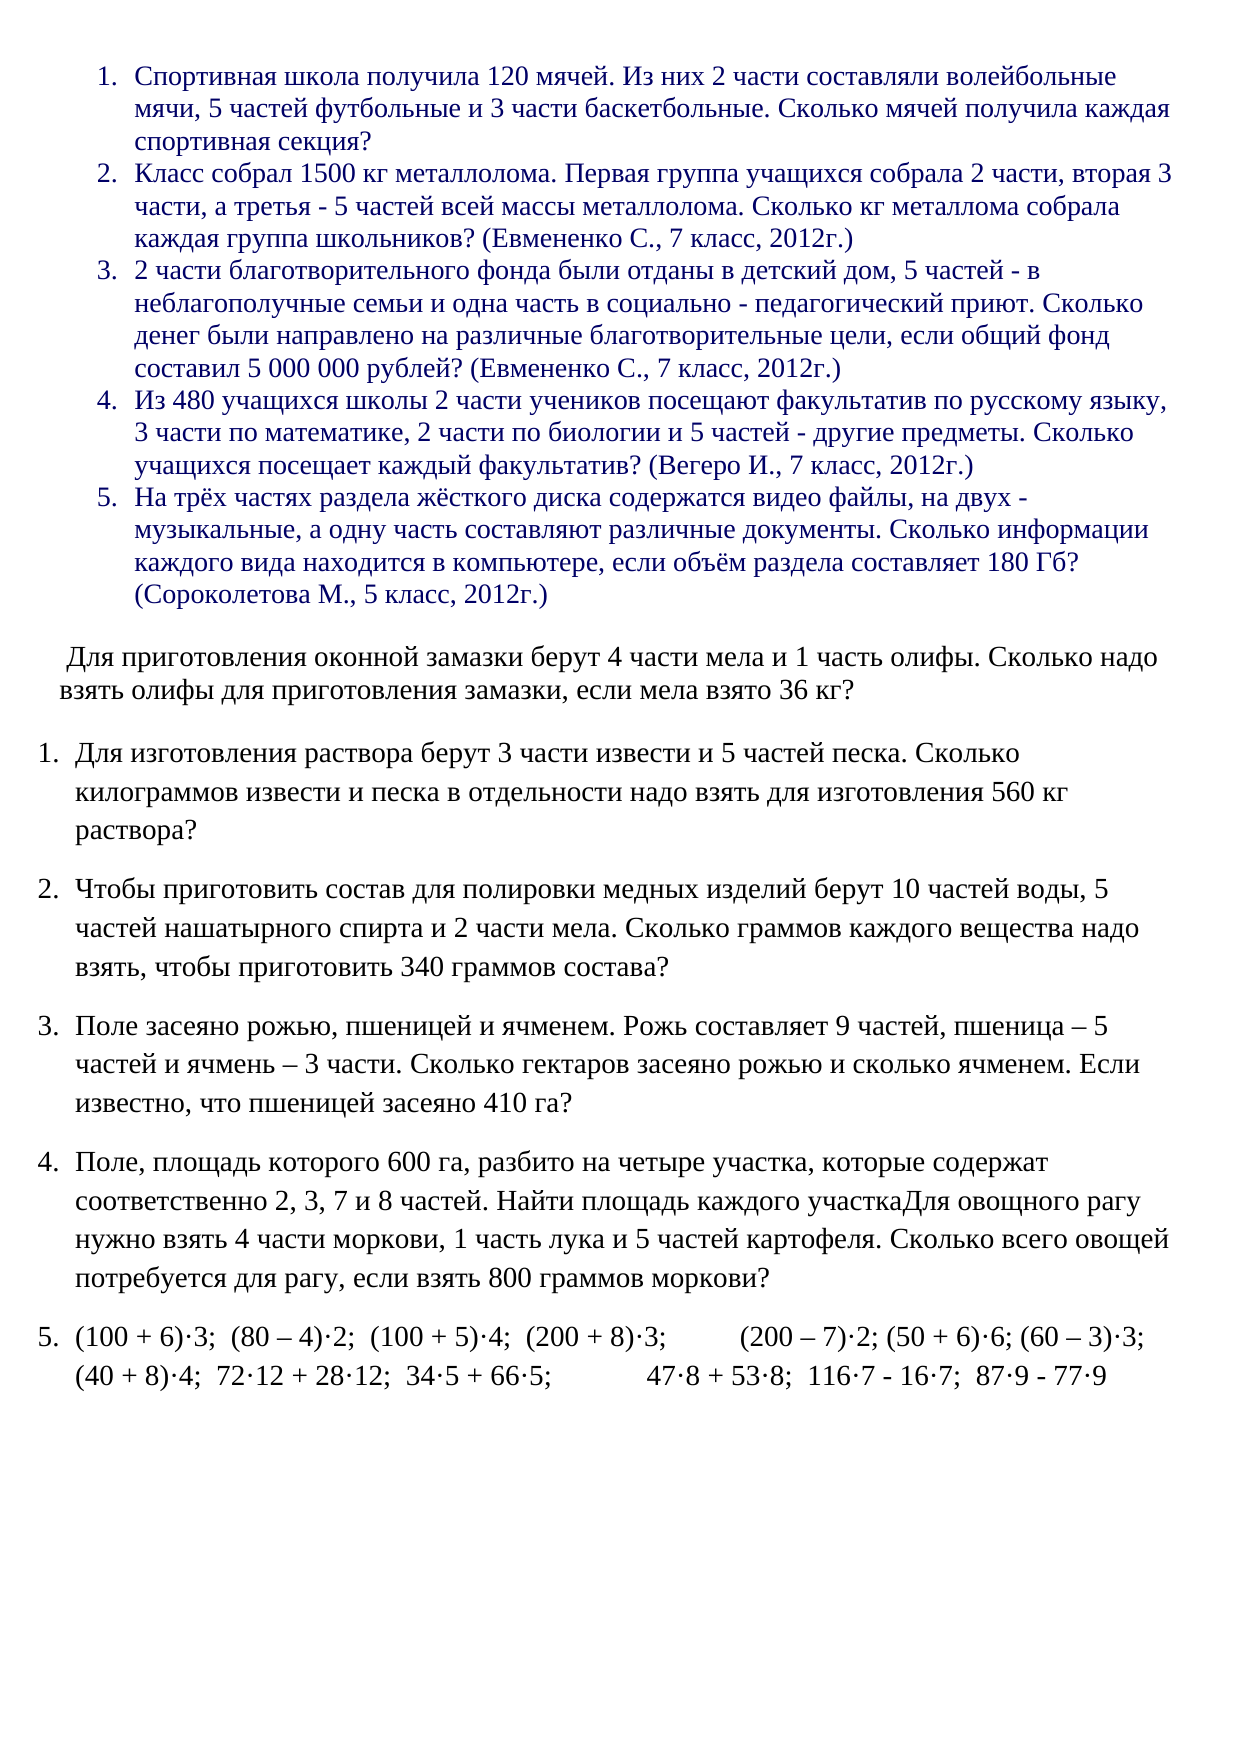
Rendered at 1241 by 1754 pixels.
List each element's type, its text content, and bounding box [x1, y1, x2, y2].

list Класс собрал 1500 кг металлолома. Первая группа учащихся собрала 2 части, вторая 3 части, а третья - 5 частей всей массы металлолома. Сколько кг металлома собрала каждая группа школьников? (Евмененко С., 7 класс, 2012г.) [97, 156, 1181, 253]
list Чтобы приготовить состав для полировки медных изделий берут 10 частей воды, 5 частей нашатырного спирта и 2 части мела. Сколько граммов каждого вещества надо взять, чтобы приготовить состава? [37, 872, 1181, 982]
list Для изготовления раствора берут 3 части извести и 5 частей песка. Сколько килограммов извести и песка в отдельности надо взять для изготовления раствора? [37, 735, 1181, 846]
list Поле, площадь которого , разбито на четыре участка, которые содержат соответственно 2, 3, 7 и 8 частей. Найти площадь каждого участкаДля овощного рагу нужно взять 4 части моркови, 1 часть лука и 5 частей картофеля. Сколько всего овощей потребуется для рагу, если взять моркови? [37, 1144, 1181, 1294]
list Из 480 учащихся школы 2 части учеников посещают факультатив по русскому языку, 3 части по математике, 2 части по биологии и 5 частей - другие предметы. Сколько учащихся посещает каждый факультатив? (Вегеро И., 7 класс, 2012г.) [97, 383, 1181, 480]
list 2 части благотворительного фонда были отданы в детский дом, 5 частей - в неблагополучные семьи и одна часть в социально - педагогический приют. Сколько денег были направлено на различные благотворительные цели, если общий фонд составил 5 000 000 рублей? (Евмененко С., 7 класс, 2012г.) [97, 253, 1181, 383]
list На трёх частях раздела жёсткого диска содержатся видео файлы, на двух - музыкальные, а одну часть составляют различные документы. Сколько информации каждого вида находится в компьютере, если объём раздела составляет 180 Гб? (Сороколетова М., 5 класс, 2012г.) [97, 480, 1181, 610]
text Для приготовления оконной замазки берут 4 части мела и 1 часть олифы. Сколько надо взять олифы для приготовления замазки, если мела взято ? [59, 639, 1181, 706]
list Поле засеяно рожью, пшеницей и ячменем. Рожь составляет 9 частей, пшеница – 5 частей и ячмень – 3 части. Сколько гектаров засеяно рожью и сколько ячменем. Если известно, что пшеницей засеяно ? [37, 1008, 1181, 1119]
list (100 + 6)·3; (80 – 4)·2; (100 + 5)·4; (200 + 8)·3; (200 – 7)·2; (50 + 6)·6; (60 – 3)·3; (40 + 8)·4; 72·12 + 28·12; 34·5 + 66·5; 47·8 + 53·8; 116·7 - 16·7; 87·9 - 77·9 [37, 1319, 1181, 1392]
list Спортивная школа получила 120 мячей. Из них 2 части составляли волейбольные мячи, 5 частей футбольные и 3 части баскетбольные. Сколько мячей получила каждая спортивная секция? [97, 59, 1181, 156]
